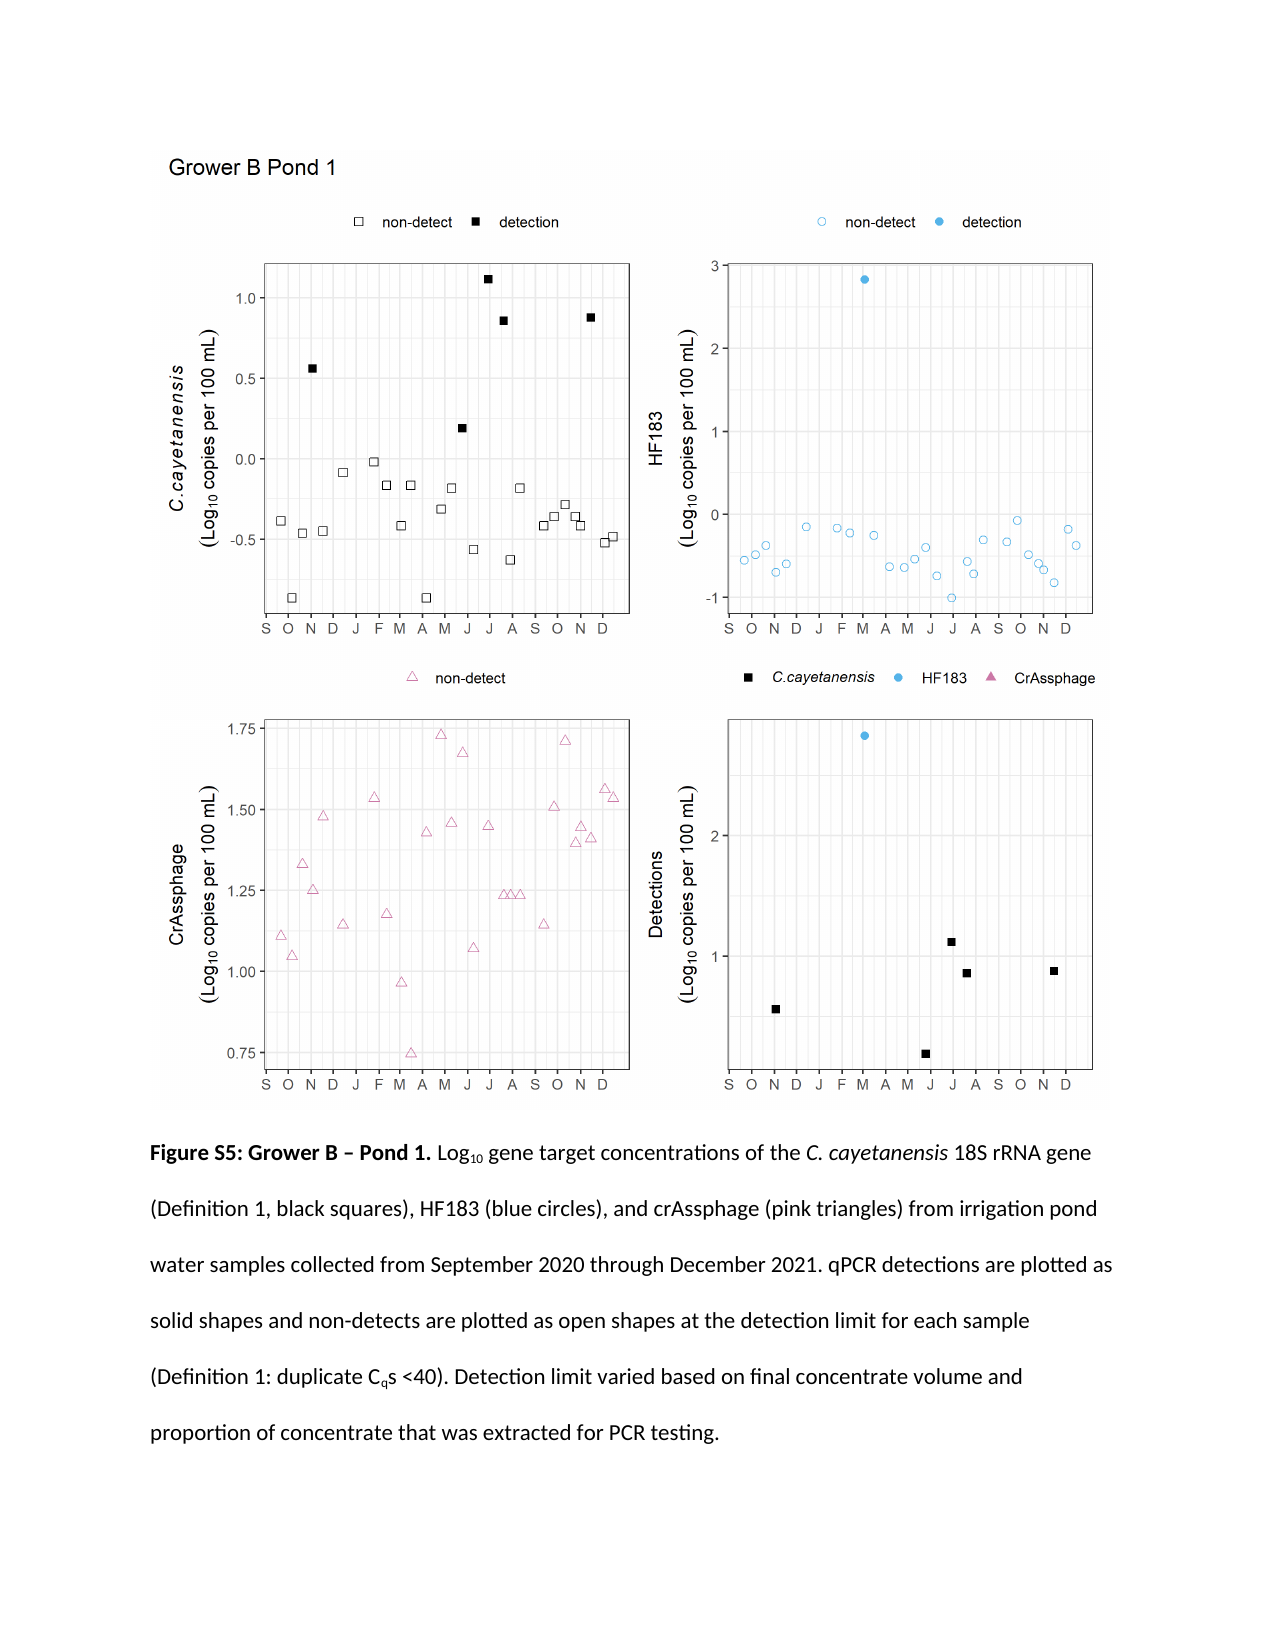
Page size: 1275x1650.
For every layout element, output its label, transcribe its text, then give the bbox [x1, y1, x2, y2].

picture [150, 150, 1110, 1110]
text Figure S5: Grower B – Pond 1. Log10 gene target concentrations of the C. cayetanensis 18S rRNA gene (Definition 1, black squares), HF183 (blue circles), and crAssphage (pink triangles) from irrigation pond water samples collected from September 2020 through December 2021. qPCR detections are plotted as solid shapes and non-detects are plotted as open shapes at the detection limit for each sample (Definition 1: duplicate Cqs <40). Detection limit varied based on final concentrate volume and proportion of concentrate that was extracted for PCR testing. [150, 1138, 1125, 1446]
